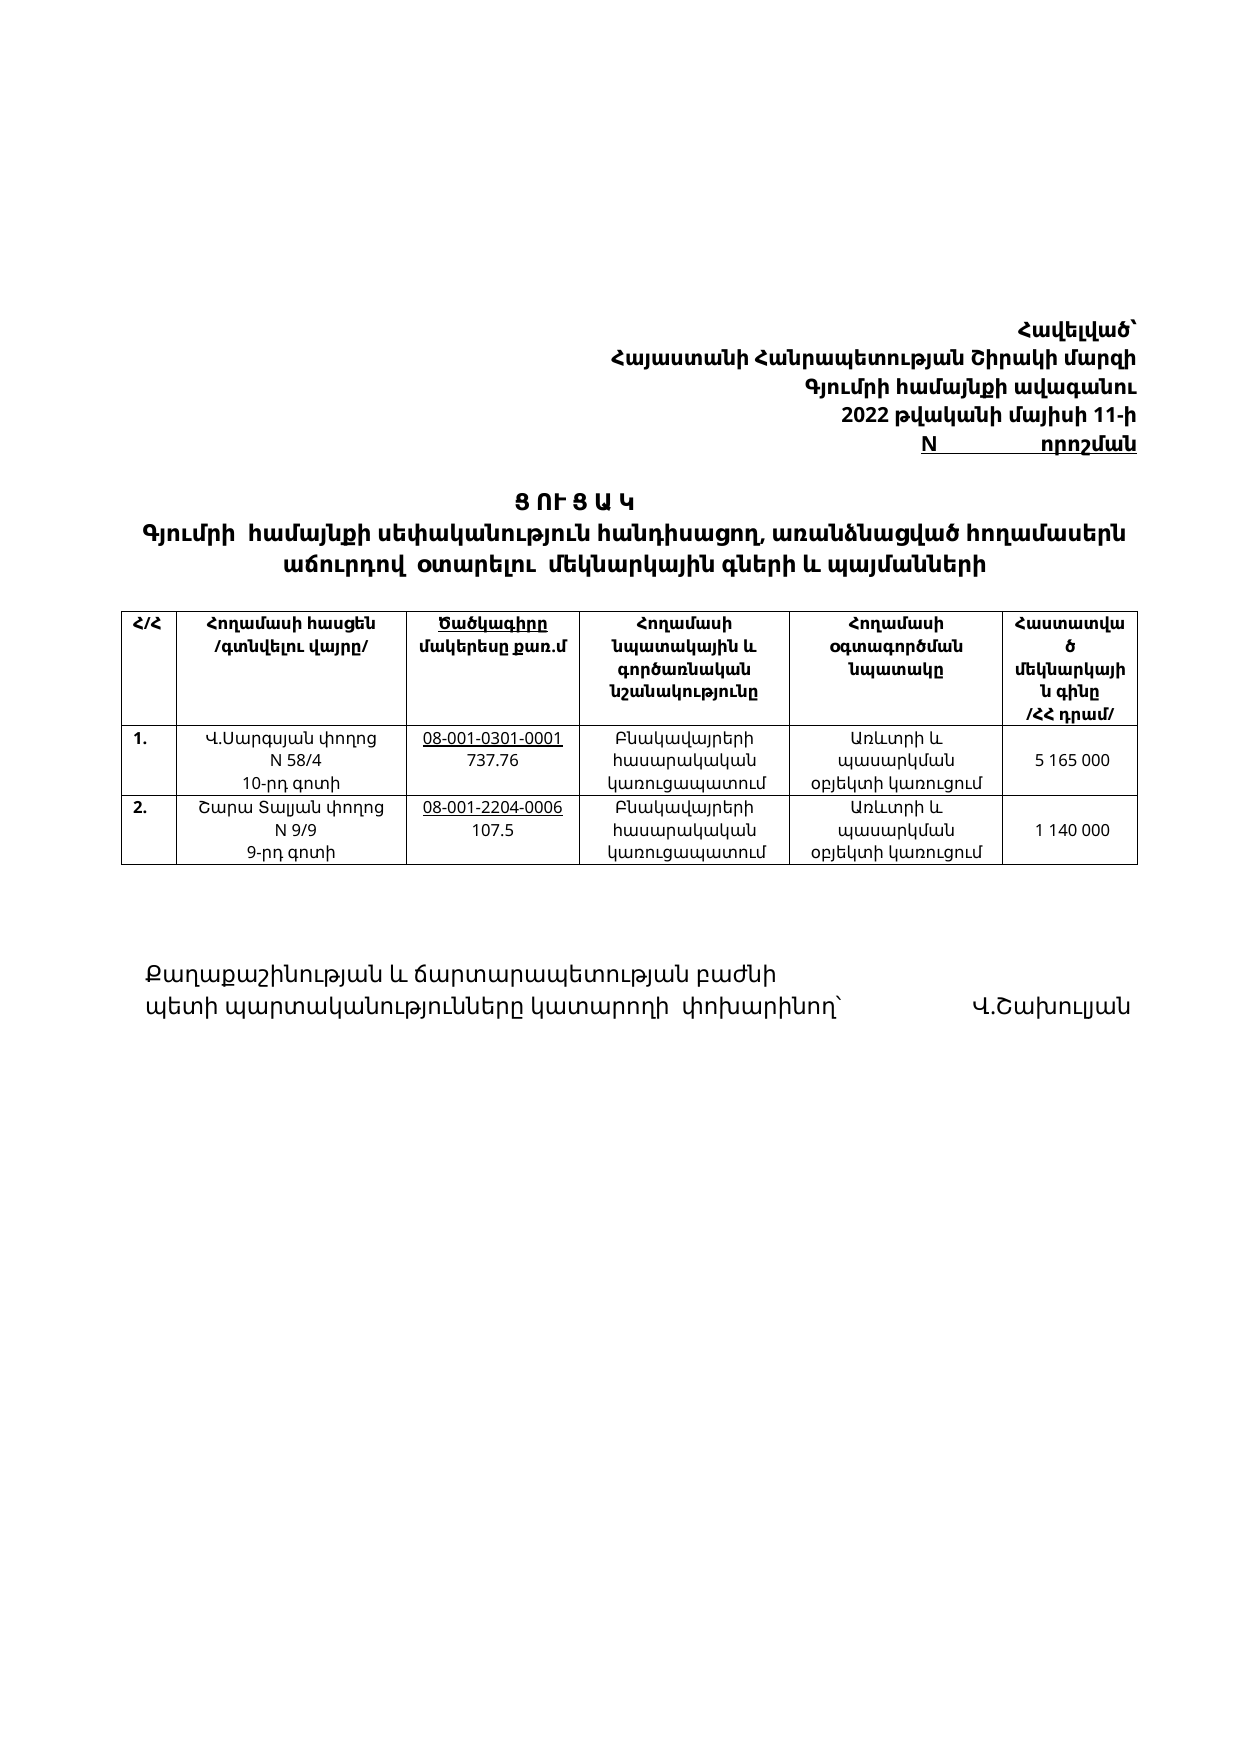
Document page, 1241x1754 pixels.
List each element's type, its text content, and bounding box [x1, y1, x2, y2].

table_cell Վ.Սարգսյան փողոց N 58/4 10-րդ գոտի [177, 726, 406, 794]
table_cell 5 165 000 [1003, 726, 1137, 794]
text Հավելված՝ [133, 315, 1137, 343]
text Քաղաքաշինության և ճարտարապետության բաժնի [133, 958, 1137, 990]
text 2022 թվականի մայիսի 11-ի [133, 400, 1137, 429]
text Ց ՈՒ Ց Ա Կ [133, 486, 1137, 517]
text պետի պարտականությունները կատարողի փոխարինող՝ Վ.Շախուլյան [133, 990, 1137, 1021]
table_header Հաստատված մեկնարկային գինը /ՀՀ դրամ/ [1003, 612, 1137, 725]
table_header Հ/Հ [122, 612, 176, 725]
table_cell Շարա Տալյան փողոց N 9/9 9-րդ գոտի [177, 796, 406, 864]
table_cell 08-001-0301-0001 737.76 [407, 726, 579, 794]
table_cell 1 140 000 [1003, 796, 1137, 864]
text N որոշման [133, 429, 1137, 457]
text Գյումրի համայնքի սեփականություն հանդիսացող, առանձնացված հողամասերն աճուրդով օտարելու մեկնարկային գների և պայմանների [133, 517, 1137, 579]
table_cell 1. [122, 726, 176, 794]
table_cell Բնակավայրերի հասարակական կառուցապատում [580, 796, 789, 864]
text Գյումրի համայնքի ավագանու [133, 372, 1137, 400]
table_header Ծածկագիրը մակերեսը քառ.մ [407, 612, 579, 725]
table_header Հողամասի նպատակային և գործառնական նշանակությունը [580, 612, 789, 725]
table_cell 2. [122, 796, 176, 864]
table_cell Առևտրի և պասարկման օբյեկտի կառուցում [790, 726, 1002, 794]
table_cell Առևտրի և պասարկման օբյեկտի կառուցում [790, 796, 1002, 864]
table_header Հողամասի հասցեն /գտնվելու վայրը/ [177, 612, 406, 725]
text Հայաստանի Հանրապետության Շիրակի մարզի [133, 343, 1137, 372]
table_cell 08-001-2204-0006 107.5 [407, 796, 579, 864]
table_header Հողամասի օգտագործման նպատակը [790, 612, 1002, 725]
table_cell Բնակավայրերի հասարակական կառուցապատում [580, 726, 789, 794]
